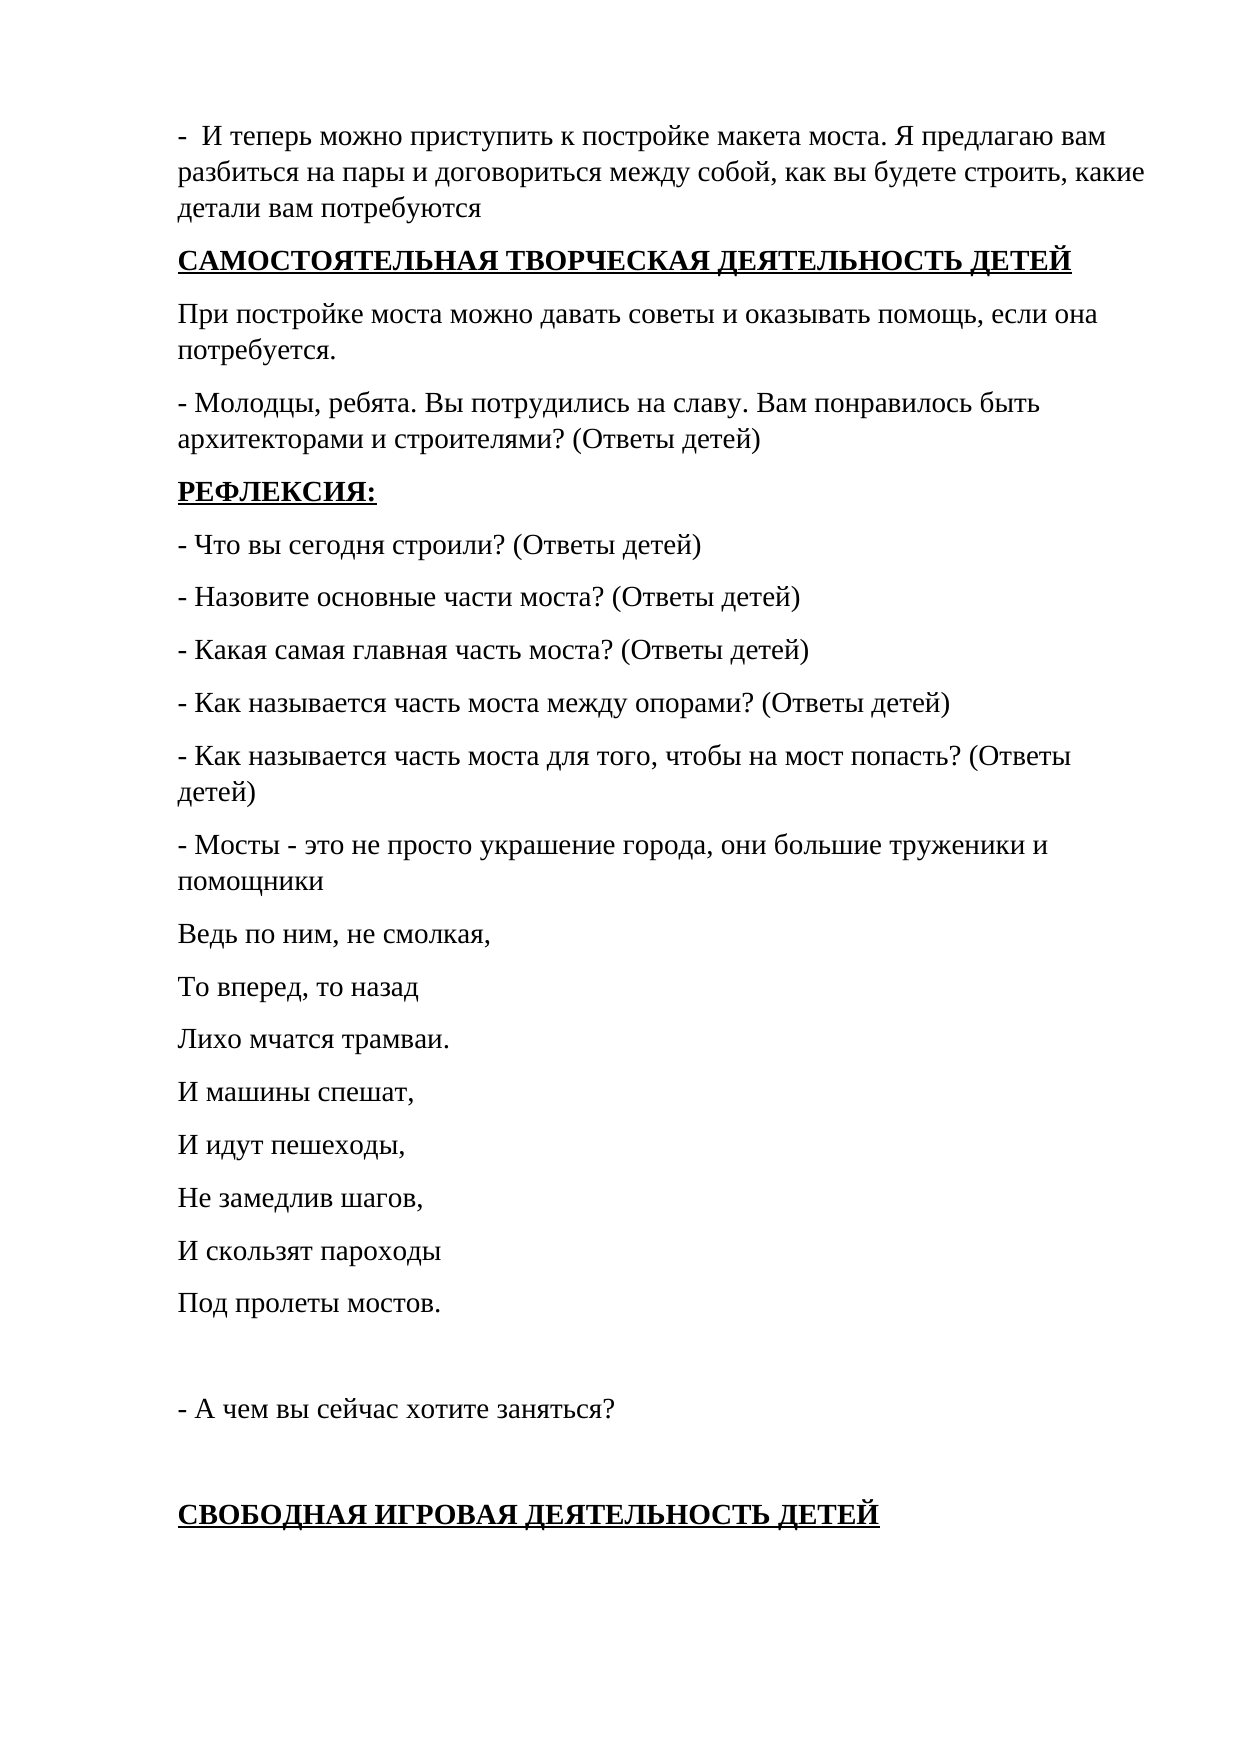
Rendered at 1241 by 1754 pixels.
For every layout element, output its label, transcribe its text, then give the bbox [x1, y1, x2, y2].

text Ведь по ним, не смолкая, [177, 916, 1152, 949]
text Лихо мчатся трамваи. [177, 1022, 1152, 1055]
text - Что вы сегодня строили? (Ответы детей) [177, 527, 1152, 560]
text - Как называется часть моста между опорами? (Ответы детей) [177, 685, 1152, 719]
text При постройке моста можно давать советы и оказывать помощь, если она потребуется. [177, 296, 1152, 366]
text РЕФЛЕКСИЯ: [177, 474, 1152, 507]
text - Молодцы, ребята. Вы потрудились на славу. Вам понравилось быть архитекторами и строителями? (Ответы детей) [177, 385, 1152, 455]
text СВОБОДНАЯ ИГРОВАЯ ДЕЯТЕЛЬНОСТЬ ДЕТЕЙ [177, 1497, 1152, 1530]
text - Назовите основные части моста? (Ответы детей) [177, 579, 1152, 613]
text - Какая самая главная часть моста? (Ответы детей) [177, 632, 1152, 666]
text И идут пешеходы, [177, 1127, 1152, 1161]
text - И теперь можно приступить к постройке макета моста. Я предлагаю вам разбиться на пары и договориться между собой, как вы будете строить, какие детали вам потребуются [177, 118, 1152, 224]
text И машины спешат, [177, 1074, 1152, 1108]
text САМОСТОЯТЕЛЬНАЯ ТВОРЧЕСКАЯ ДЕЯТЕЛЬНОСТЬ ДЕТЕЙ [177, 243, 1152, 277]
text И скользят пароходы [177, 1233, 1152, 1266]
text Не замедлив шагов, [177, 1180, 1152, 1213]
text - Как называется часть моста для того, чтобы на мост попасть? (Ответы детей) [177, 738, 1152, 808]
text То вперед, то назад [177, 969, 1152, 1002]
text - Мосты - это не просто украшение города, они большие труженики и помощники [177, 827, 1152, 897]
text Под пролеты мостов. [177, 1286, 1152, 1319]
text - А чем вы сейчас хотите заняться? [177, 1391, 1152, 1425]
